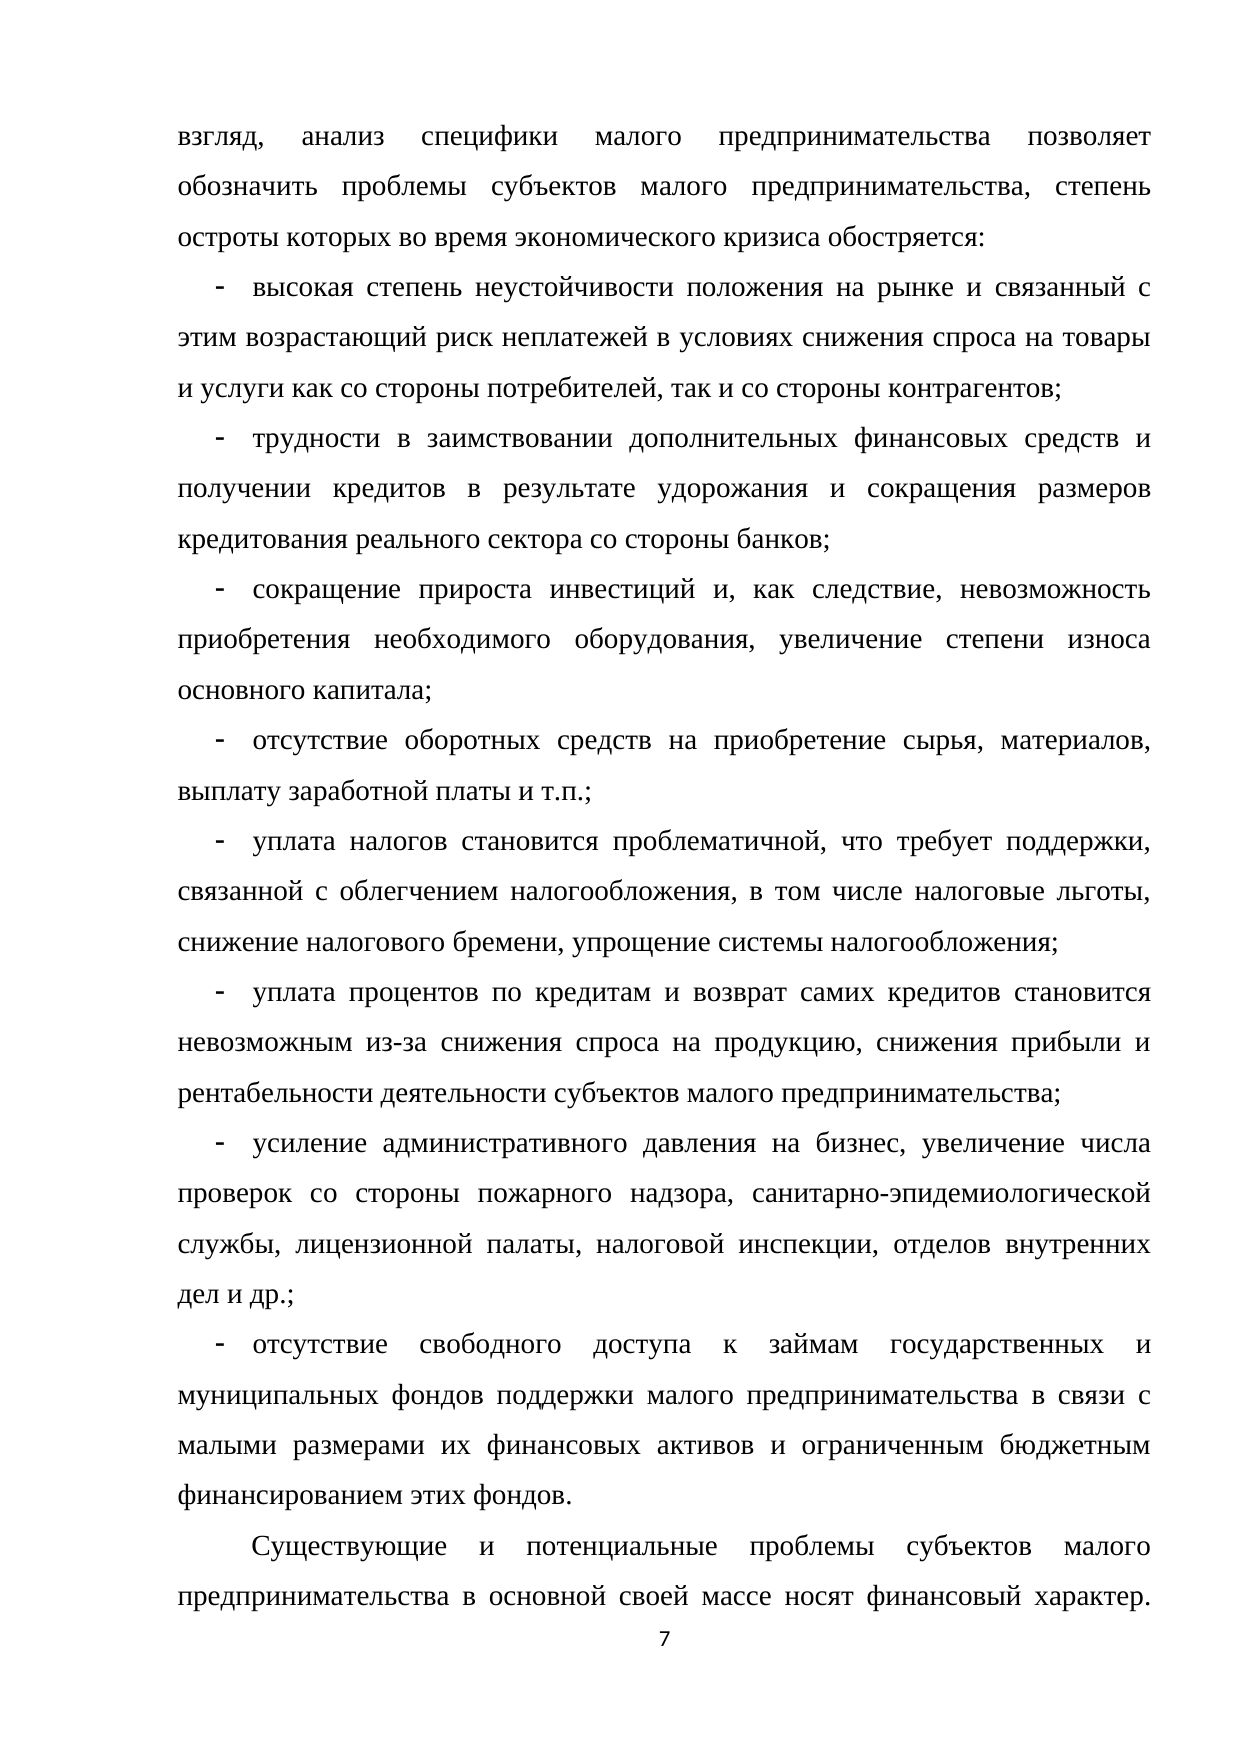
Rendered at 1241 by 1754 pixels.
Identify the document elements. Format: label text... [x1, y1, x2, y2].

list сокращение прироста инвестиций и, как следствие, невозможность приобретения необходимого оборудования, увеличение степени износа основного капитала; [177, 571, 1152, 705]
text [177, 118, 1152, 252]
list трудности в заимствовании дополнительных финансовых средств и получении кредитов в результате удорожания и сокращения размеров кредитования реального сектора со стороны банков; [177, 420, 1152, 554]
list высокая степень неустойчивости положения на рынке и связанный с этим возрастающий риск неплатежей в условиях снижения спроса на товары и услуги как со стороны потребителей, так и со стороны контрагентов; [177, 269, 1152, 403]
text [177, 1528, 1152, 1612]
list отсутствие свободного доступа к займам государственных и муниципальных фондов поддержки малого предпринимательства в связи с малыми размерами их финансовых активов и ограниченным бюджетным финансированием этих фондов. [177, 1326, 1152, 1511]
list усиление административного давления на бизнес, увеличение числа проверок со стороны пожарного надзора, санитарно-эпидемиологической службы, лицензионной палаты, налоговой инспекции, отделов внутренних дел и др.; [177, 1125, 1152, 1309]
list уплата процентов по кредитам и возврат самих кредитов становится невозможным из-за снижения спроса на продукцию, снижения прибыли и рентабельности деятельности субъектов малого предпринимательства; [177, 974, 1152, 1108]
list отсутствие оборотных средств на приобретение сырья, материалов, выплату заработной платы и т.п.; [177, 722, 1152, 806]
list уплата налогов становится проблематичной, что требует поддержки, связанной с облегчением налогообложения, в том числе налоговые льготы, снижение налогового бремени, упрощение системы налогообложения; [177, 823, 1152, 957]
